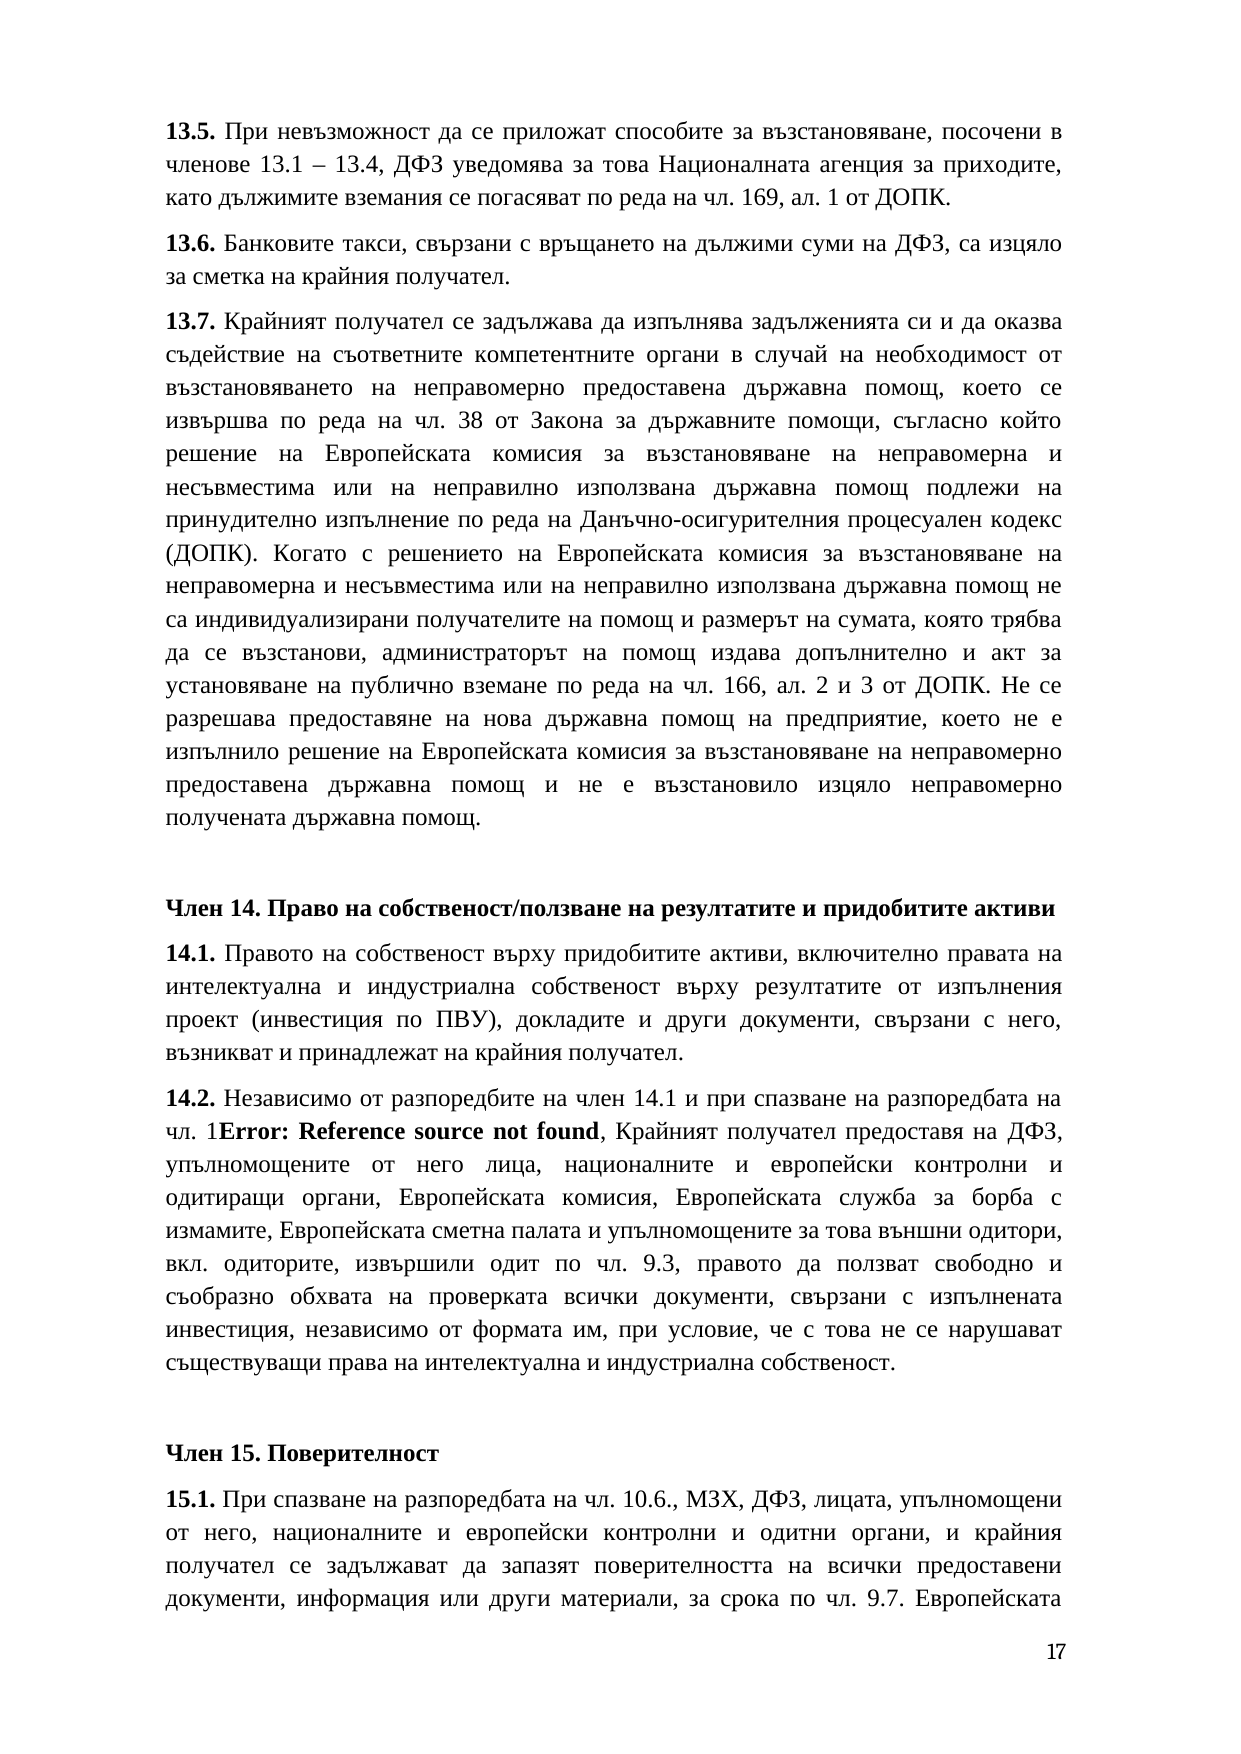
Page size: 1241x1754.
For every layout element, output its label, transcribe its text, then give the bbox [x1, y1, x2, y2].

text 13.6. Банковите такси, свързани с връщането на дължими суми на ДФЗ, са изцяло за сметка на крайния получател. [165, 228, 1063, 290]
subtitle Член 14. Право на собственост/ползване на резултатите и придобитите активи [165, 893, 1063, 922]
text 13.7. Крайният получател се задължава да изпълнява задълженията си и да оказва съдействие на съответните компетентните органи в случай на необходимост от възстановяването на неправомерно предоставена държавна помощ, което се извършва по реда на чл. 38 от Закона за държавните помощи, съгласно който решение на Европейската комисия за възстановяване на неправомерна и несъвместима или на неправилно използвана държавна помощ подлежи на принудително изпълнение по реда на Данъчно-осигурителния процесуален кодекс (ДОПК). Когато с решението на Европейската комисия за възстановяване на неправомерна и несъвместима или на неправилно използвана държавна помощ не са индивидуализирани получателите на помощ и размерът на сумата, която трябва да се възстанови, администраторът на помощ издава допълнително и акт за установяване на публично вземане по реда на чл. 166, ал. 2 и 3 от ДОПК. Не се разрешава предоставяне на нова държавна помощ на предприятие, което не е изпълнило решение на Европейската комисия за възстановяване на неправомерно предоставена държавна помощ и не е възстановило изцяло неправомерно получената държавна помощ. [165, 306, 1063, 831]
text 14.1. Правото на собственост върху придобитите активи, включително правата на интелектуална и индустриална собственост върху резултатите от изпълнения проект (инвестиция по ПВУ), докладите и други документи, свързани с него, възникват и принадлежат на крайния получател. [165, 938, 1063, 1066]
text 13.5. При невъзможност да се приложат способите за възстановяване, посочени в членове 13.1 – 13.4, ДФЗ уведомява за това Националната агенция за приходите, като дължимите вземания се погасяват по реда на чл. 169, ал. 1 от ДОПК. [165, 116, 1063, 211]
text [165, 1484, 1063, 1611]
subtitle Член 15. Поверителност [165, 1438, 1063, 1467]
